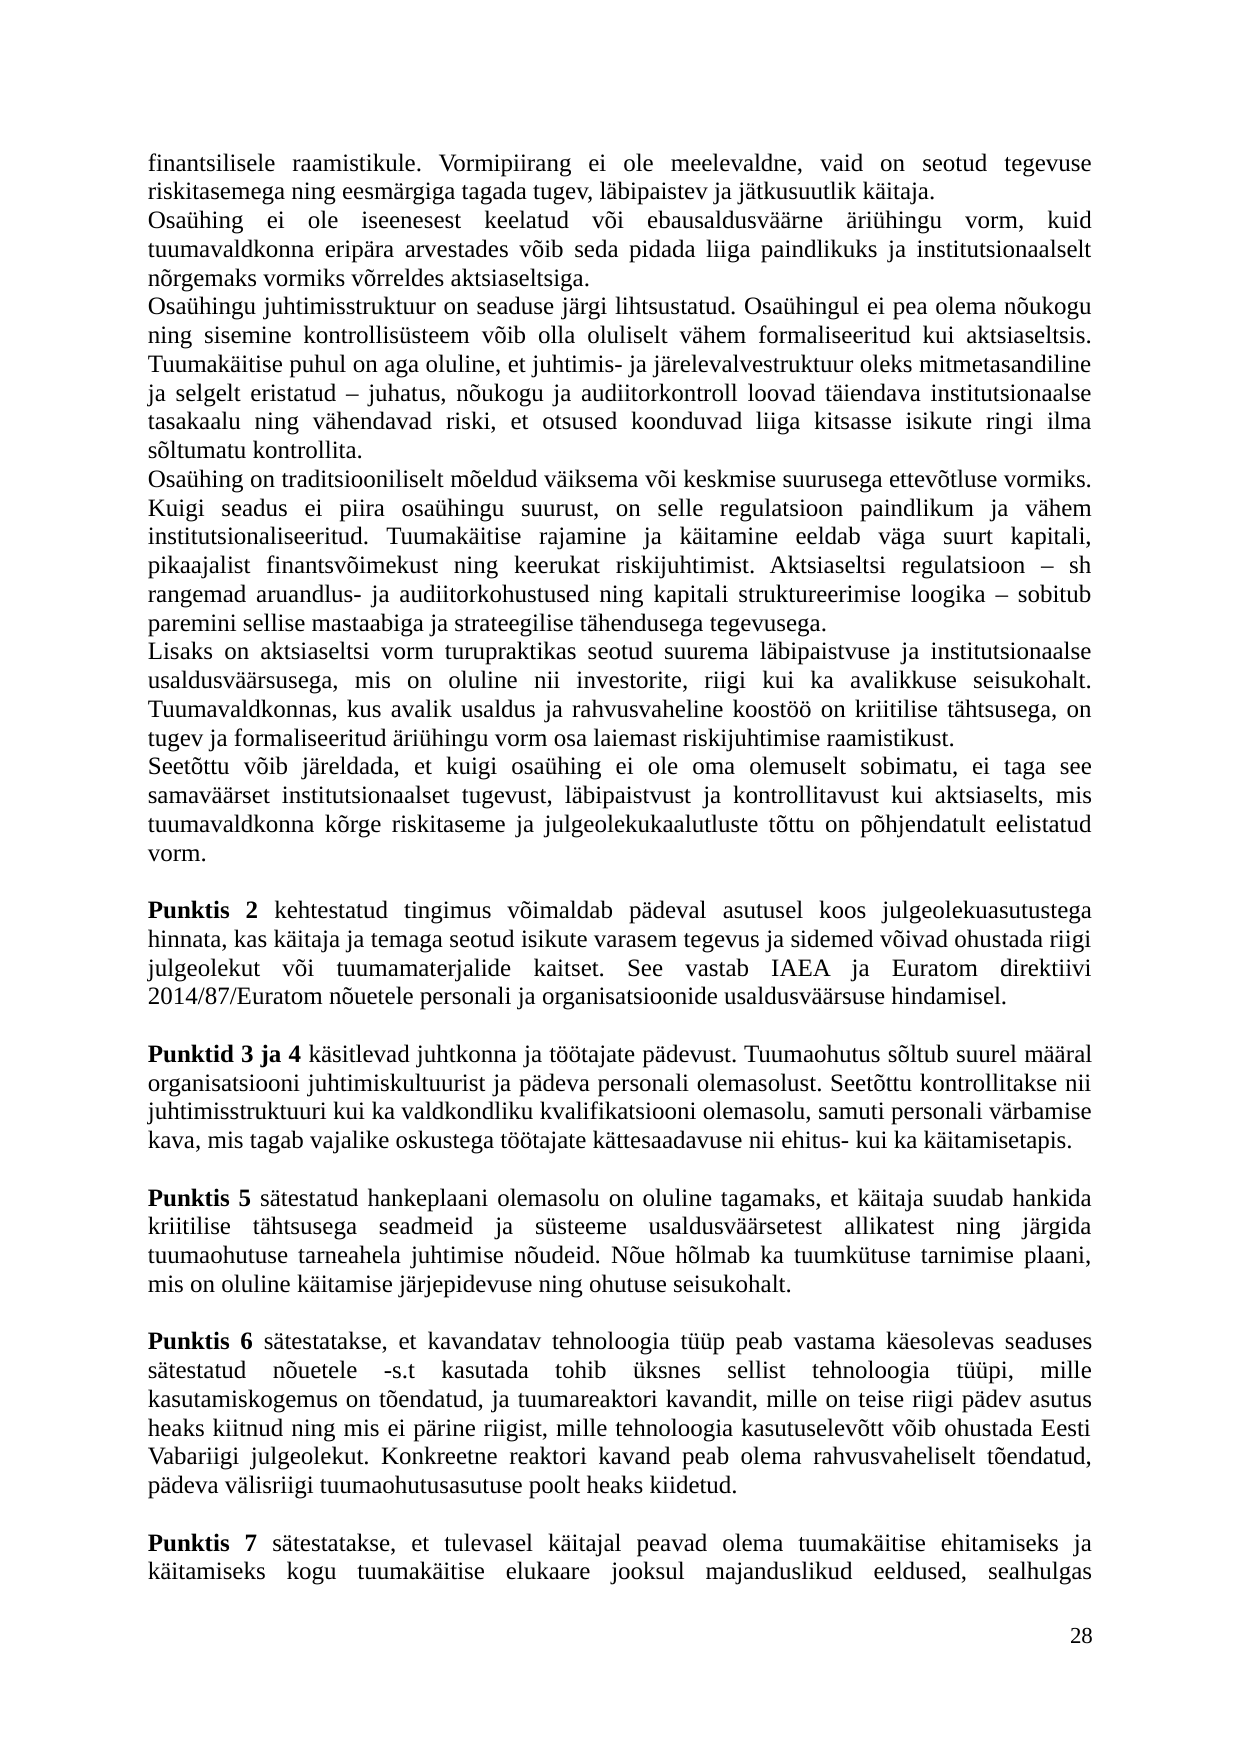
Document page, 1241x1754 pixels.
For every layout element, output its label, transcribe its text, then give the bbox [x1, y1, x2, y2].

text Osaühing ei ole iseenesest keelatud või ebausaldusväärne äriühingu vorm, kuid tuumavaldkonna eripära arvestades võib seda pidada liiga paindlikuks ja institutsionaalselt nõrgemaks vormiks võrreldes aktsiaseltsiga. [148, 205, 1093, 291]
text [148, 148, 1093, 205]
text Punktis 5 sätestatud hankeplaani olemasolu on oluline tagamaks, et käitaja suudab hankida kriitilise tähtsusega seadmeid ja süsteeme usaldusväärsetest allikatest ning järgida tuumaohutuse tarneahela juhtimise nõudeid. Nõue hõlmab ka tuumkütuse tarnimise plaani, mis on oluline käitamise järjepidevuse ning ohutuse seisukohalt. [148, 1183, 1093, 1298]
text Punktis 6 sätestatakse, et kavandatav tehnoloogia tüüp peab vastama käesolevas seaduses sätestatud nõuetele -s.t kasutada tohib üksnes sellist tehnoloogia tüüpi, mille kasutamiskogemus on tõendatud, ja tuumareaktori kavandit, mille on teise riigi pädev asutus heaks kiitnud ning mis ei pärine riigist, mille tehnoloogia kasutuselevõtt võib ohustada Eesti Vabariigi julgeolekut. Konkreetne reaktori kavand peab olema rahvusvaheliselt tõendatud, pädeva välisriigi tuumaohutusasutuse poolt heaks kiidetud. [148, 1326, 1093, 1499]
text Seetõttu võib järeldada, et kuigi osaühing ei ole oma olemuselt sobimatu, ei taga see samaväärset institutsionaalset tugevust, läbipaistvust ja kontrollitavust kui aktsiaselts, mis tuumavaldkonna kõrge riskitaseme ja julgeolekukaalutluste tõttu on põhjendatult eelistatud vorm. [148, 751, 1093, 866]
text Osaühing on traditsiooniliselt mõeldud väiksema või keskmise suurusega ettevõtluse vormiks. Kuigi seadus ei piira osaühingu suurust, on selle regulatsioon paindlikum ja vähem institutsionaliseeritud. Tuumakäitise rajamine ja käitamine eeldab väga suurt kapitali, pikaajalist finantsvõimekust ning keerukat riskijuhtimist. Aktsiaseltsi regulatsioon – sh rangemad aruandlus- ja audiitorkohustused ning kapitali struktureerimise loogika – sobitub paremini sellise mastaabiga ja strateegilise tähendusega tegevusega. [148, 464, 1093, 636]
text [148, 1528, 1093, 1585]
text Punktid 3 ja 4 käsitlevad juhtkonna ja töötajate pädevust. Tuumaohutus sõltub suurel määral organisatsiooni juhtimiskultuurist ja pädeva personali olemasolust. Seetõttu kontrollitakse nii juhtimisstruktuuri kui ka valdkondliku kvalifikatsiooni olemasolu, samuti personali värbamise kava, mis tagab vajalike oskustega töötajate kättesaadavuse nii ehitus- kui ka käitamisetapis. [148, 1039, 1093, 1154]
text Lisaks on aktsiaseltsi vorm turupraktikas seotud suurema läbipaistvuse ja institutsionaalse usaldusväärsusega, mis on oluline nii investorite, riigi kui ka avalikkuse seisukohalt. Tuumavaldkonnas, kus avalik usaldus ja rahvusvaheline koostöö on kriitilise tähtsusega, on tugev ja formaliseeritud äriühingu vorm osa laiemast riskijuhtimise raamistikust. [148, 636, 1093, 751]
text Punktis 2 kehtestatud tingimus võimaldab pädeval asutusel koos julgeolekuasutustega hinnata, kas käitaja ja temaga seotud isikute varasem tegevus ja sidemed võivad ohustada riigi julgeolekut või tuumamaterjalide kaitset. See vastab IAEA ja Euratom direktiivi 2014/87/Euratom nõuetele personali ja organisatsioonide usaldusväärsuse hindamisel. [148, 895, 1093, 1010]
text Osaühingu juhtimisstruktuur on seaduse järgi lihtsustatud. Osaühingul ei pea olema nõukogu ning sisemine kontrollisüsteem võib olla oluliselt vähem formaliseeritud kui aktsiaseltsis. Tuumakäitise puhul on aga oluline, et juhtimis- ja järelevalvestruktuur oleks mitmetasandiline ja selgelt eristatud – juhatus, nõukogu ja audiitorkontroll loovad täiendava institutsionaalse tasakaalu ning vähendavad riski, et otsused koonduvad liiga kitsasse isikute ringi ilma sõltumatu kontrollita. [148, 291, 1093, 464]
